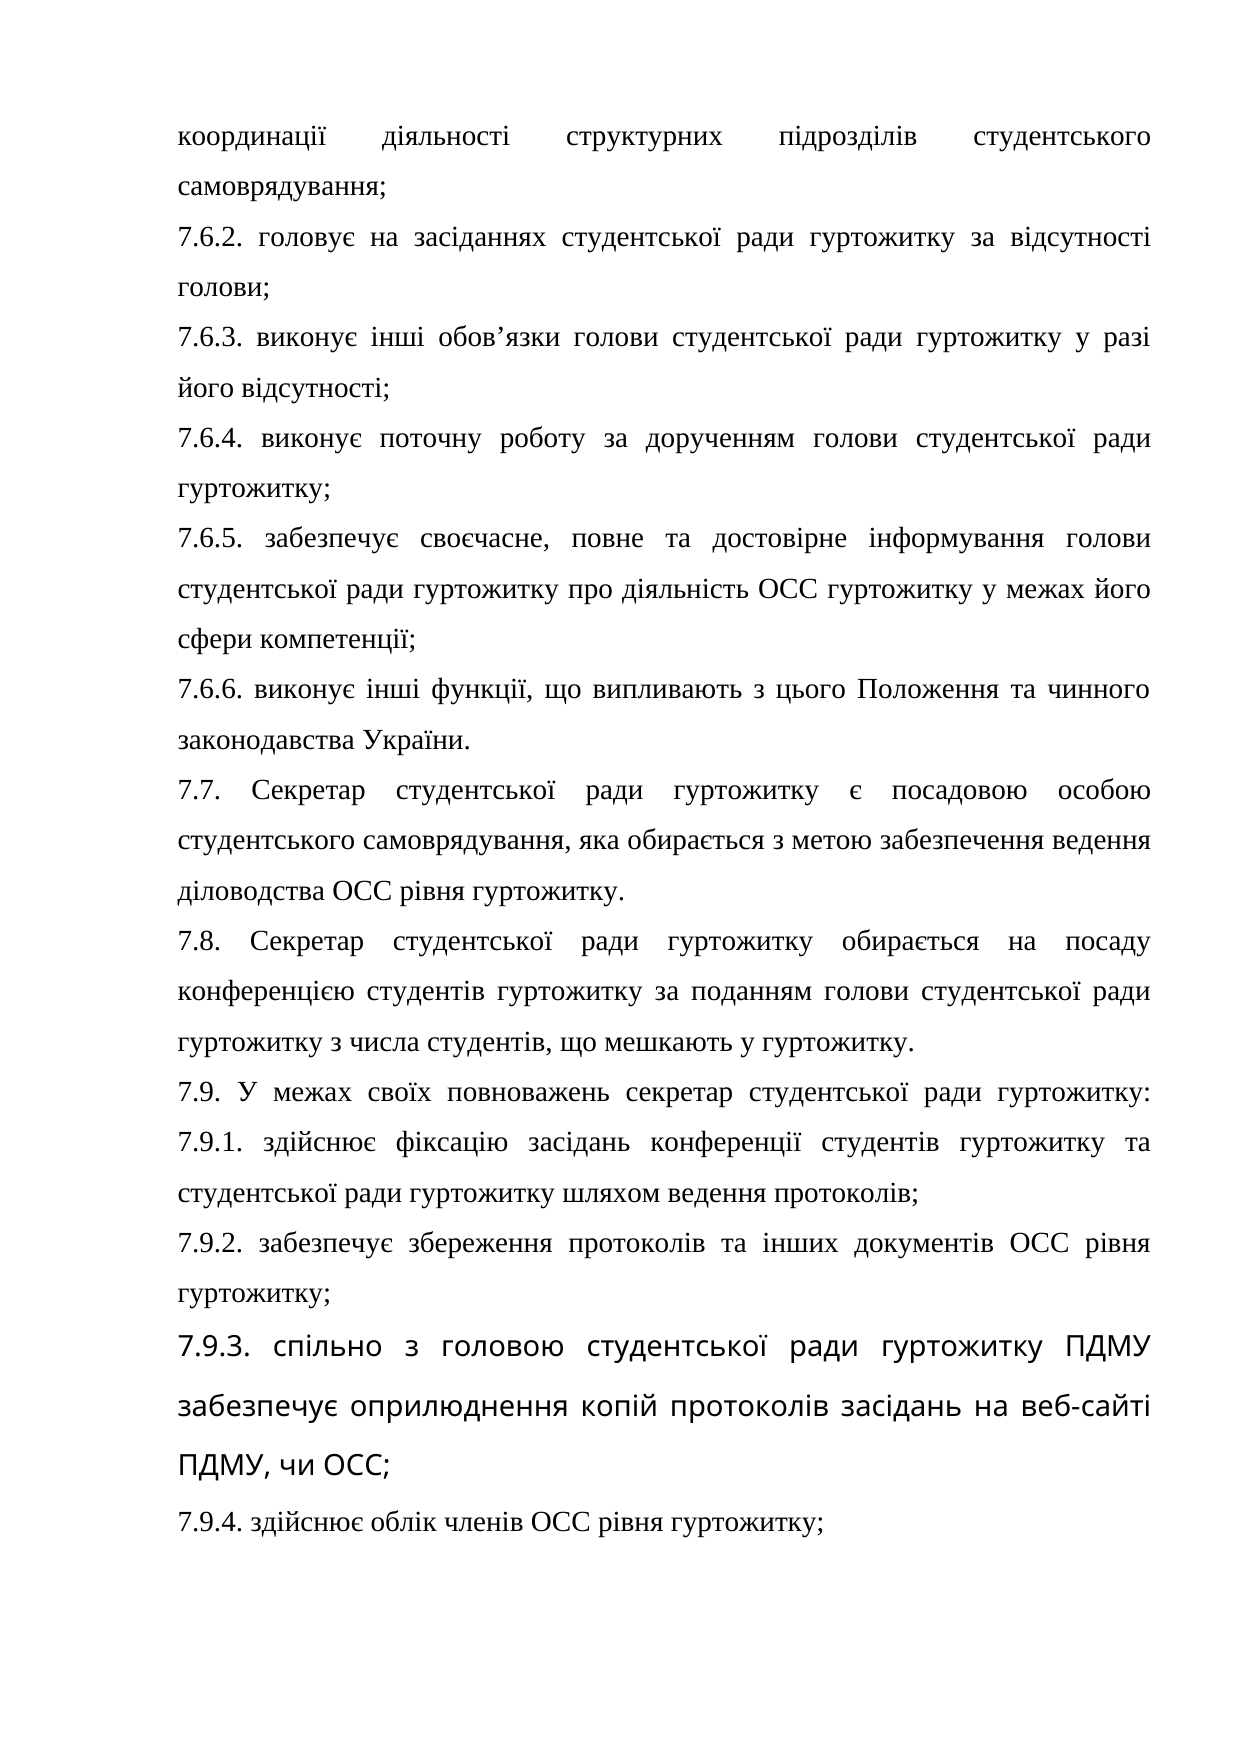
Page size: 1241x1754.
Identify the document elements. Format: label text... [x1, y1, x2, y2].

text 7.6.4. виконує поточну роботу за дорученням голови студентської ради гуртожитку; [177, 420, 1152, 504]
text 7.6.5. забезпечує своєчасне, повне та достовірне інформування голови студентської ради гуртожитку про діяльність ОСС гуртожитку у межах його сфери компетенції; [177, 521, 1152, 655]
text 7.9.2. забезпечує збереження протоколів та інших документів ОСС рівня гуртожитку; [177, 1225, 1152, 1309]
text 7.6.6. виконує інші функції, що випливають з цього Положення та чинного законодавства України. [177, 672, 1152, 755]
text 7.9.4. здійснює облік членів ОСС рівня гуртожитку; [177, 1504, 1152, 1538]
text 7.7. Секретар студентської ради гуртожитку є посадовою особою студентського самоврядування, яка обирається з метою забезпечення ведення діловодства ОСС рівня гуртожитку. [177, 772, 1152, 906]
text 7.8. Секретар студентської ради гуртожитку обирається на посаду конференцією студентів гуртожитку за поданням голови студентської ради гуртожитку з числа студентів, що мешкають у гуртожитку. [177, 923, 1152, 1057]
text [177, 118, 1152, 202]
text 7.9.3. спільно з головою студентської ради гуртожитку ПДМУ забезпечує оприлюднення копій протоколів засідань на веб-сайті ПДМУ, чи ОСС; [177, 1326, 1152, 1484]
text 7.6.3. виконує інші обов’язки голови студентської ради гуртожитку у разі його відсутності; [177, 319, 1152, 403]
text 7.6.2. головує на засіданнях студентської ради гуртожитку за відсутності голови; [177, 219, 1152, 303]
text 7.9. У межах своїх повноважень секретар студентської ради гуртожитку: 7.9.1. здійснює фіксацію засідань конференції студентів гуртожитку та студентської ради гуртожитку шляхом ведення протоколів; [177, 1074, 1152, 1208]
